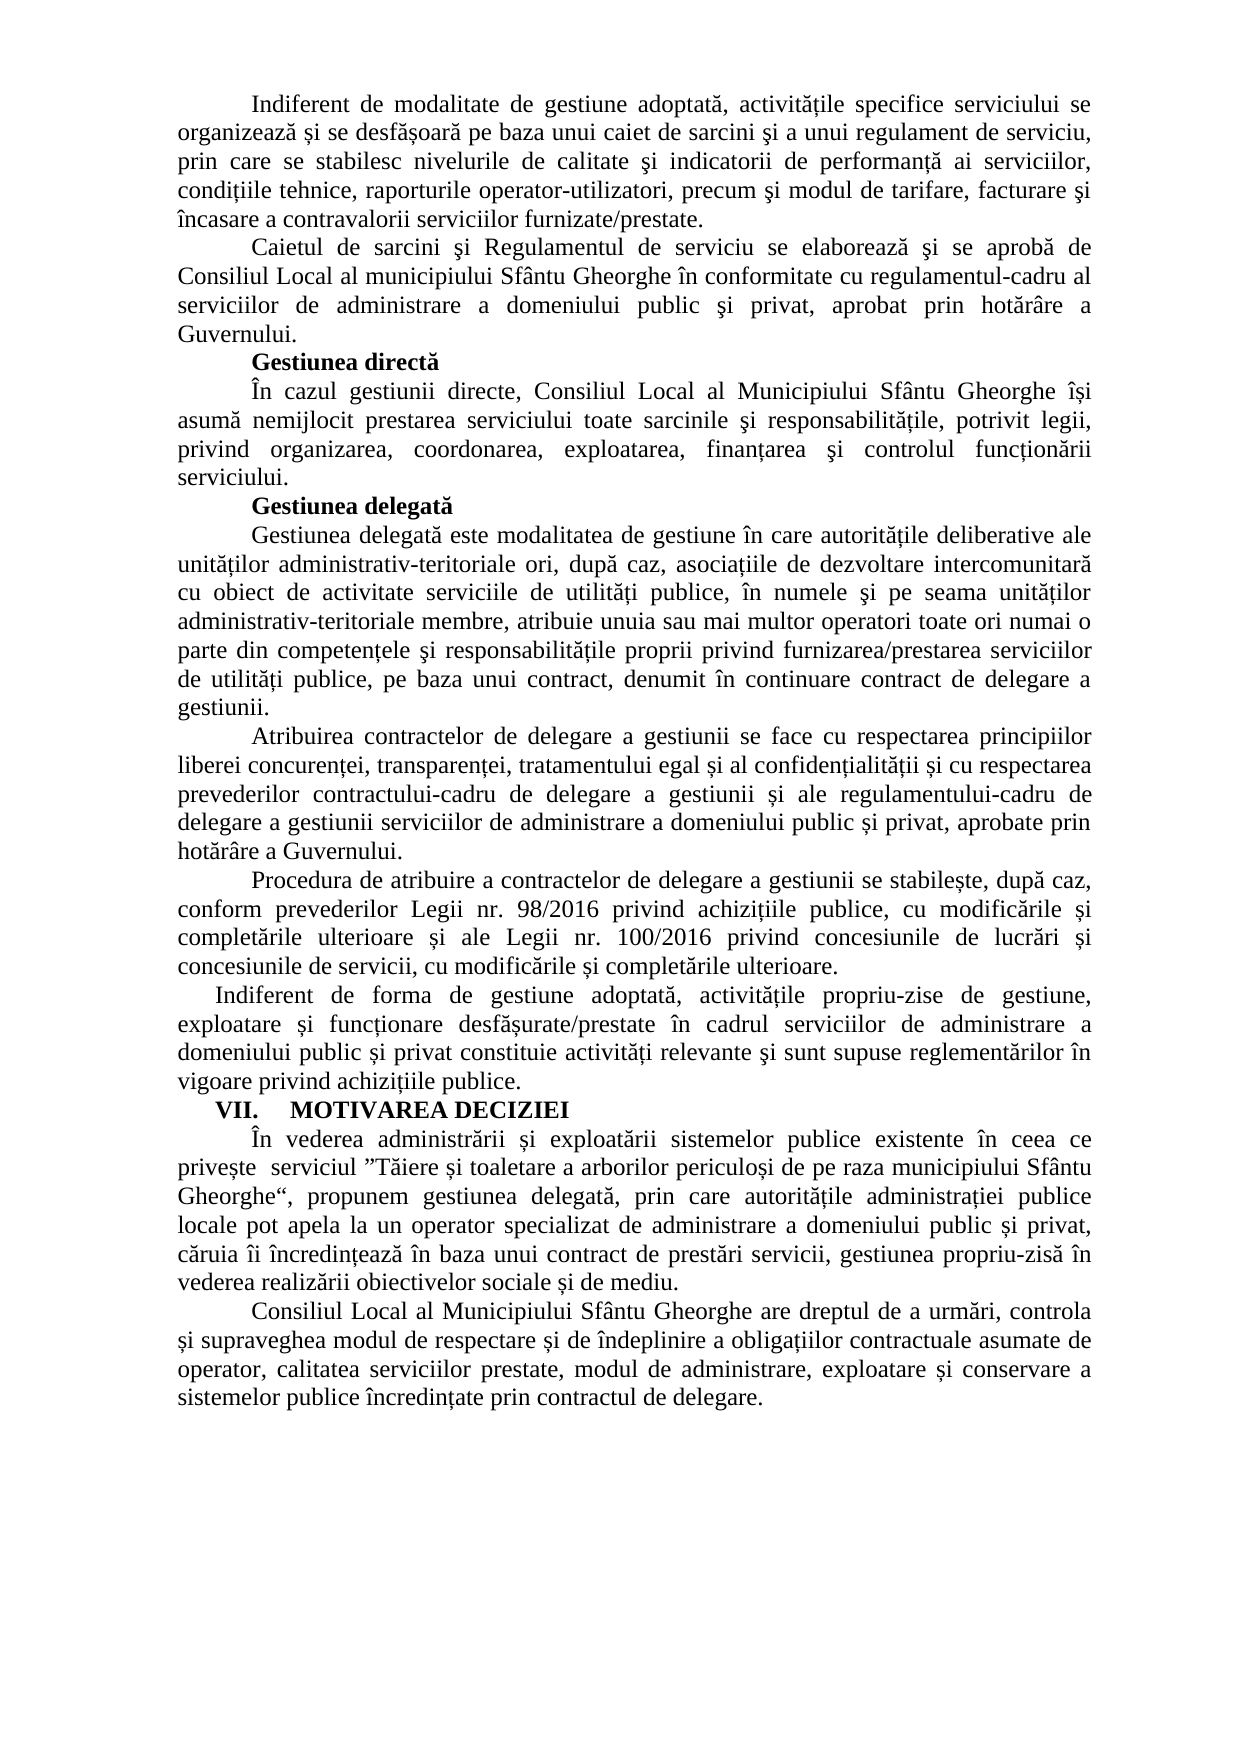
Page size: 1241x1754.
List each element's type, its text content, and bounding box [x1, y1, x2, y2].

text Consiliul Local al Municipiului Sfântu Gheorghe are dreptul de a urmări, controla și supraveghea modul de respectare și de îndeplinire a obligațiilor contractuale asumate de operator, calitatea serviciilor prestate, modul de administrare, exploatare și conservare a sistemelor publice încredințate prin contractul de delegare. [177, 1296, 1092, 1411]
text Atribuirea contractelor de delegare a gestiunii se face cu respectarea principiilor liberei concurenței, transparenței, tratamentului egal și al confidențialității și cu respectarea prevederilor contractului-cadru de delegare a gestiunii și ale regulamentului-cadru de delegare a gestiunii serviciilor de administrare a domeniului public și privat, aprobate prin hotărâre a Guvernului. [177, 721, 1092, 865]
list MOTIVAREA DECIZIEI [215, 1095, 1092, 1124]
text Gestiunea directă [177, 347, 1092, 376]
text În vederea administrării și exploatării sistemelor publice existente în ceea ce privește serviciul ”Tăiere și toaletare a arborilor periculoși de pe raza municipiului Sfântu Gheorghe“, propunem gestiunea delegată, prin care autoritățile administrației publice locale pot apela la un operator specializat de administrare a domeniului public și privat, căruia îi încredințează în baza unui contract de prestări servicii, gestiunea propriu-zisă în vederea realizării obiectivelor sociale și de mediu. [177, 1124, 1092, 1296]
text Gestiunea delegată este modalitatea de gestiune în care autoritățile deliberative ale unităților administrativ-teritoriale ori, după caz, asociațiile de dezvoltare intercomunitară cu obiect de activitate serviciile de utilități publice, în numele şi pe seama unităților administrativ-teritoriale membre, atribuie unuia sau mai multor operatori toate ori numai o parte din competențele şi responsabilitățile proprii privind furnizarea/prestarea serviciilor de utilități publice, pe baza unui contract, denumit în continuare contract de delegare a gestiunii. [177, 520, 1092, 721]
text Caietul de sarcini şi Regulamentul de serviciu se elaborează şi se aprobă de Consiliul Local al municipiului Sfântu Gheorghe în conformitate cu regulamentul-cadru al serviciilor de administrare a domeniului public şi privat, aprobat prin hotărâre a Guvernului. [177, 232, 1092, 347]
text Procedura de atribuire a contractelor de delegare a gestiunii se stabilește, după caz, conform prevederilor Legii nr. 98/2016 privind achizițiile publice, cu modificările și completările ulterioare și ale Legii nr. 100/2016 privind concesiunile de lucrări și concesiunile de servicii, cu modificările și completările ulterioare. [177, 865, 1092, 980]
text Indiferent de modalitate de gestiune adoptată, activitățile specifice serviciului se organizează și se desfășoară pe baza unui caiet de sarcini şi a unui regulament de serviciu, prin care se stabilesc nivelurile de calitate şi indicatorii de performanță ai serviciilor, condițiile tehnice, raporturile operator-utilizatori, precum şi modul de tarifare, facturare şi încasare a contravalorii serviciilor furnizate/prestate. [177, 89, 1092, 232]
text Indiferent de forma de gestiune adoptată, activitățile propriu-zise de gestiune, exploatare și funcționare desfășurate/prestate în cadrul serviciilor de administrare a domeniului public și privat constituie activități relevante şi sunt supuse reglementărilor în vigoare privind achizițiile publice. [177, 980, 1092, 1095]
text În cazul gestiunii directe, Consiliul Local al Municipiului Sfântu Gheorghe își asumă nemijlocit prestarea serviciului toate sarcinile şi responsabilitățile, potrivit legii, privind organizarea, coordonarea, exploatarea, finanțarea şi controlul funcționării serviciului. [177, 376, 1092, 491]
text Gestiunea delegată [177, 491, 1092, 520]
